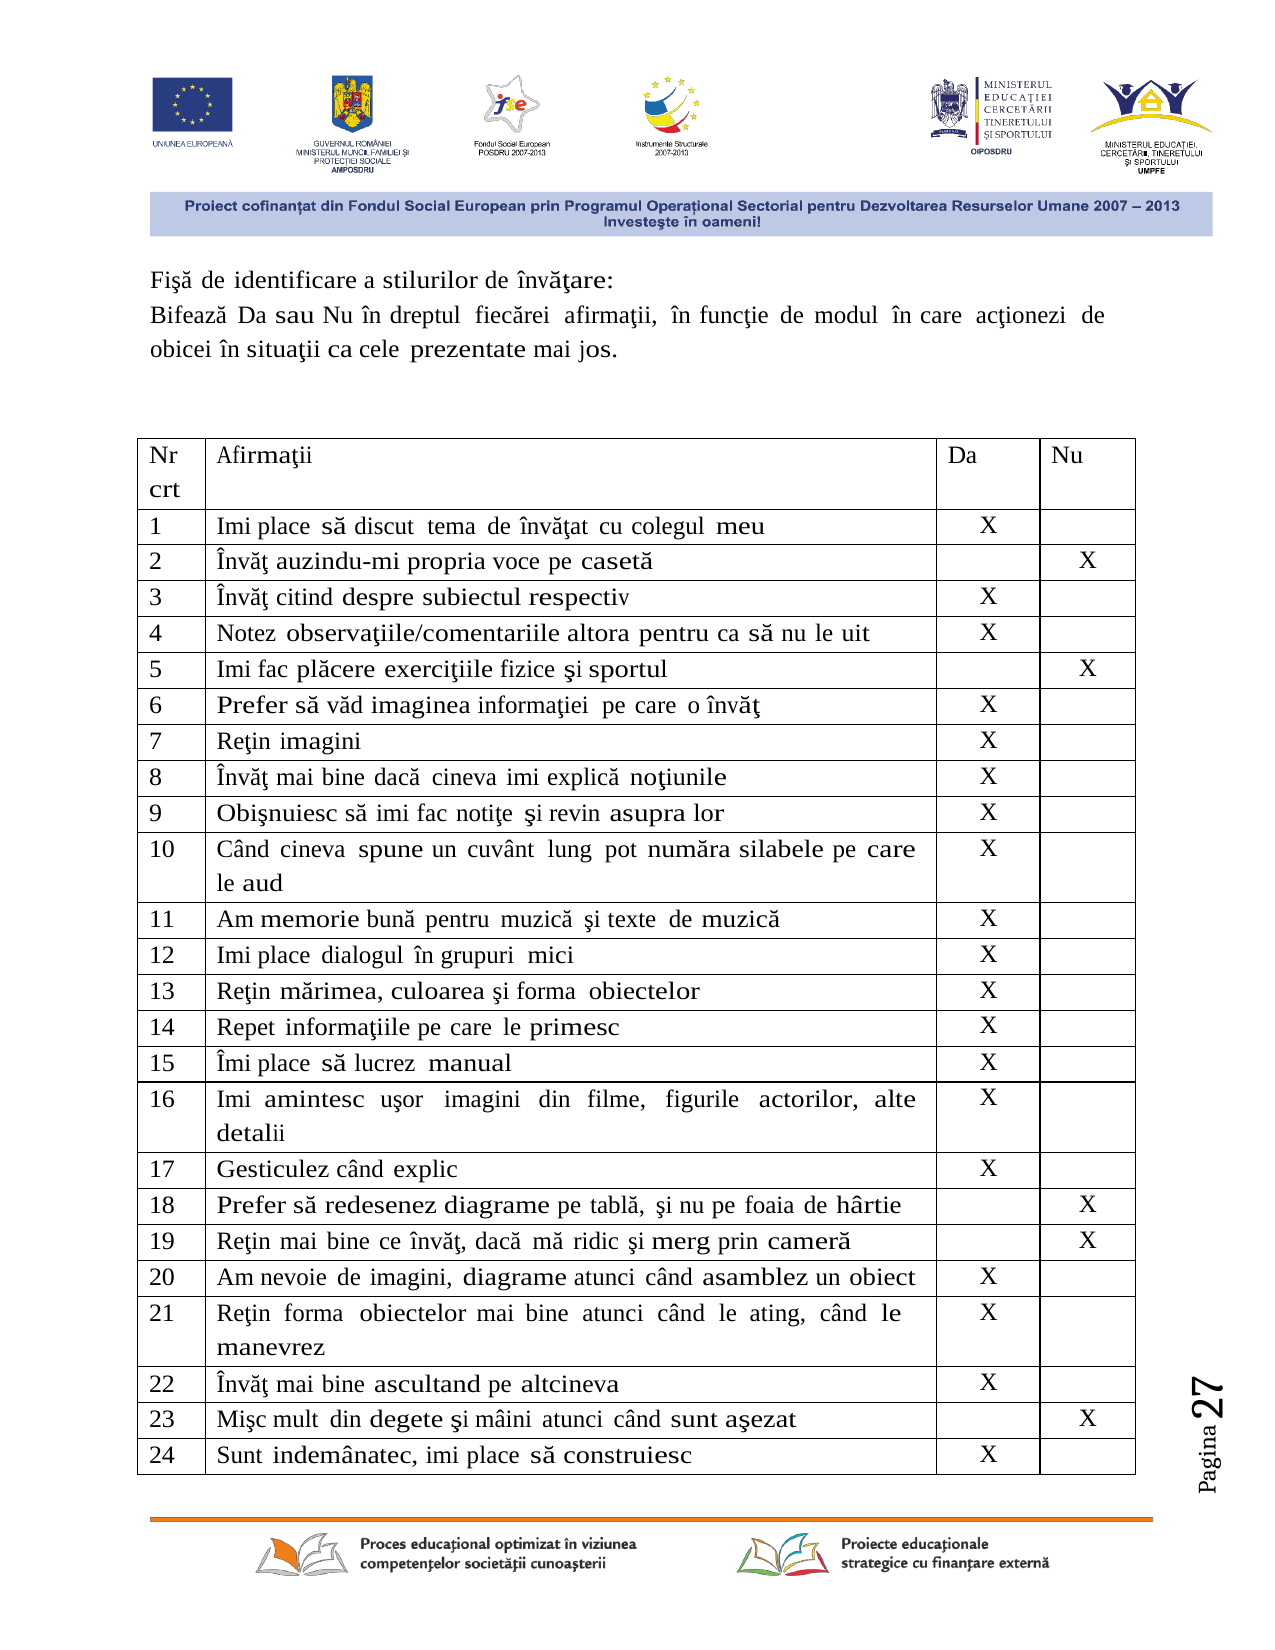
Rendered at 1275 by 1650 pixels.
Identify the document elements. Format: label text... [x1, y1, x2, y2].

table_cell X [937, 1011, 1039, 1046]
table_cell [1041, 833, 1135, 902]
table_cell [1041, 797, 1135, 832]
picture [473, 75, 551, 157]
table_cell X [1041, 1225, 1135, 1260]
table_cell [937, 1403, 1039, 1438]
table_cell Reţin mai bine ce învăţ, dacă mă ridic şi merg prin cameră [206, 1225, 936, 1260]
table_cell [1041, 939, 1135, 974]
table_header Nr crt [138, 439, 205, 509]
table_cell 3 [138, 581, 205, 616]
table_cell 23 [138, 1403, 205, 1438]
table_cell 17 [138, 1153, 205, 1188]
table_header Da [937, 439, 1039, 509]
table_cell [1041, 1153, 1135, 1188]
table_cell 1 [138, 510, 205, 544]
table_cell [1041, 1011, 1135, 1046]
table_cell [937, 1225, 1039, 1260]
table_cell Prefer să redesenez diagrame pe tablă, şi nu pe foaia de hârtie [206, 1189, 936, 1224]
table_cell [1041, 1083, 1135, 1152]
table_cell X [937, 617, 1039, 652]
picture [184, 198, 1181, 232]
table_cell X [937, 1261, 1039, 1296]
table_cell X [937, 939, 1039, 974]
table_cell 16 [138, 1083, 205, 1152]
table_cell 20 [138, 1261, 205, 1296]
table_cell X [937, 797, 1039, 832]
table_cell 22 [138, 1367, 205, 1402]
table_cell X [937, 1439, 1039, 1474]
table_cell Am nevoie de imagini, diagrame atunci când asamblez un obiect [206, 1261, 936, 1296]
table_cell 18 [138, 1189, 205, 1224]
table_cell X [1041, 545, 1135, 580]
table_cell 2 [138, 545, 205, 580]
table_cell 19 [138, 1225, 205, 1260]
table_cell [1041, 1297, 1135, 1366]
table_cell [1041, 725, 1135, 760]
table_cell Îmi place să lucrez manual [206, 1047, 936, 1081]
table_cell [937, 1189, 1039, 1224]
table_cell X [937, 510, 1039, 544]
table_cell [1041, 975, 1135, 1009]
picture [295, 75, 413, 173]
table_cell Învăţ mai bine ascultand pe altcineva [206, 1367, 936, 1402]
table_cell [1041, 689, 1135, 724]
table_cell Imi amintesc uşor imagini din filme, figurile actorilor, alte detalii [206, 1083, 936, 1152]
table_cell X [937, 975, 1039, 1009]
table_cell Gesticulez când explic [206, 1153, 936, 1188]
table_cell [1041, 1047, 1135, 1081]
table_cell Notez observaţiile/comentariile altora pentru ca să nu le uit [206, 617, 936, 652]
picture [1089, 77, 1213, 175]
table_header Nu [1041, 439, 1135, 509]
table_cell X [937, 581, 1039, 616]
table_cell 24 [138, 1439, 205, 1474]
table_cell [937, 653, 1039, 688]
table_cell X [1041, 1189, 1135, 1224]
table_cell 4 [138, 617, 205, 652]
table_cell [937, 545, 1039, 580]
table_cell 11 [138, 903, 205, 938]
table_cell Imi fac plăcere exerciţiile fizice şi sportul [206, 653, 936, 688]
table_cell X [937, 833, 1039, 902]
table_cell [1041, 581, 1135, 616]
table_cell Reţin forma obiectelor mai bine atunci când le ating, când le manevrez [206, 1297, 936, 1366]
table_cell Reţin imagini [206, 725, 936, 760]
picture [929, 74, 1053, 156]
table_cell X [937, 1367, 1039, 1402]
table_cell 9 [138, 797, 205, 832]
picture [151, 77, 233, 148]
table_cell [1041, 1439, 1135, 1474]
table_cell [1041, 510, 1135, 544]
picture [150, 1517, 1154, 1576]
table_cell [1041, 617, 1135, 652]
text Bifează Da sau Nu în dreptul fiecărei afirmaţii, în funcţie de modul în care acţionezi de obicei în situaţii ca cele prezentate mai jos. [150, 300, 1129, 363]
table_cell X [1041, 653, 1135, 688]
picture [632, 75, 709, 157]
table_cell X [937, 689, 1039, 724]
table_cell [1041, 761, 1135, 796]
table_cell 13 [138, 975, 205, 1009]
table_cell Am memorie bună pentru muzică şi texte de muzică [206, 903, 936, 938]
table_cell [1041, 1261, 1135, 1296]
table_cell Sunt indemânatec, imi place să construiesc [206, 1439, 936, 1474]
table_cell [1041, 1367, 1135, 1402]
table_cell X [937, 1297, 1039, 1366]
table_cell Prefer să văd imaginea informaţiei pe care o învăţ [206, 689, 936, 724]
table_cell X [937, 1083, 1039, 1152]
table_cell Repet informaţiile pe care le primesc [206, 1011, 936, 1046]
table_cell 10 [138, 833, 205, 902]
table_cell Învăţ auzindu-mi propria voce pe casetă [206, 545, 936, 580]
table_cell Imi place să discut tema de învăţat cu colegul meu [206, 510, 936, 544]
table_cell X [937, 761, 1039, 796]
table_cell Obişnuiesc să imi fac notiţe şi revin asupra lor [206, 797, 936, 832]
table_cell 15 [138, 1047, 205, 1081]
table_cell 8 [138, 761, 205, 796]
table_cell X [937, 725, 1039, 760]
table_cell 7 [138, 725, 205, 760]
table_cell Învăţ mai bine dacă cineva imi explică noţiunile [206, 761, 936, 796]
table_cell 6 [138, 689, 205, 724]
table_cell X [937, 1047, 1039, 1081]
text Fişă de identificare a stilurilor de învăţare: [150, 265, 1225, 294]
table_cell 12 [138, 939, 205, 974]
table_cell [1041, 903, 1135, 938]
table_cell Reţin mărimea, culoarea şi forma obiectelor [206, 975, 936, 1009]
table_cell X [937, 903, 1039, 938]
table_cell Imi place dialogul în grupuri mici [206, 939, 936, 974]
table_cell Învăţ citind despre subiectul respectiv [206, 581, 936, 616]
table_cell Când cineva spune un cuvânt lung pot număra silabele pe care le aud [206, 833, 936, 902]
table_cell X [1041, 1403, 1135, 1438]
table_cell 14 [138, 1011, 205, 1046]
table_header Afirmaţii [206, 439, 936, 509]
table_cell Mişc mult din degete şi mâini atunci când sunt aşezat [206, 1403, 936, 1438]
table_cell X [937, 1153, 1039, 1188]
table_cell 5 [138, 653, 205, 688]
table_cell 21 [138, 1297, 205, 1366]
